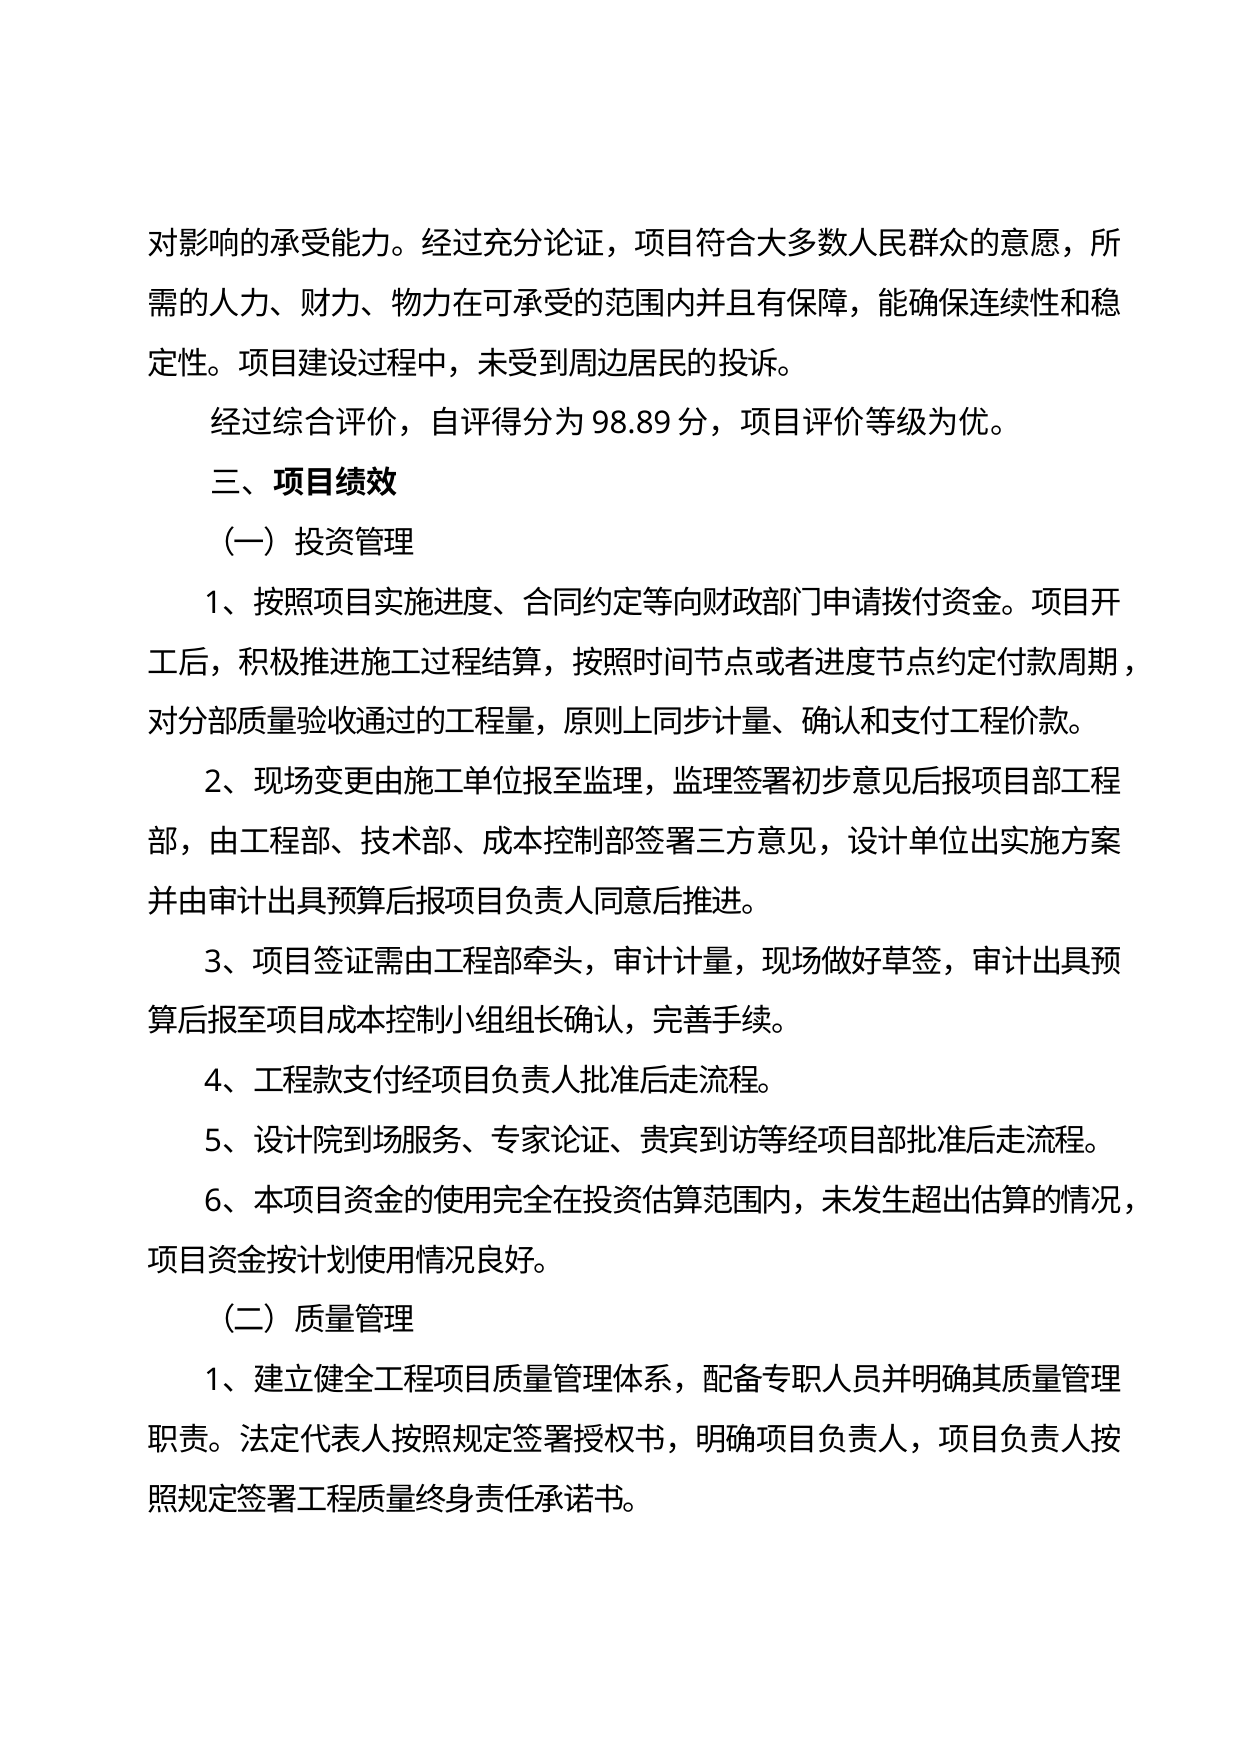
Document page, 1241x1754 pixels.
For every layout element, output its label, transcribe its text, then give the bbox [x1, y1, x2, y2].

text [148, 207, 1122, 386]
list 项目绩效 [148, 446, 1122, 506]
text 3、项目签证需由工程部牵头，审计计量，现场做好草签，审计出具预算后报至项目成本控制小组组长确认，完善手续。 [148, 924, 1122, 1044]
text 2、现场变更由施工单位报至监理，监理签署初步意见后报项目部工程部，由工程部、技术部、成本控制部签署三方意见，设计单位出实施方案并由审计出具预算后报项目负责人同意后推进。 [148, 745, 1122, 924]
text 1、按照项目实施进度、合同约定等向财政部门申请拨付资金。项目开工后，积极推进施工过程结算，按照时间节点或者进度节点约定付款周期，对分部质量验收通过的工程量，原则上同步计量、确认和支付工程价款。 [148, 565, 1122, 745]
text 1、建立健全工程项目质量管理体系，配备专职人员并明确其质量管理职责。法定代表人按照规定签署授权书，明确项目负责人，项目负责人按照规定签署工程质量终身责任承诺书。 [148, 1343, 1122, 1522]
text 经过综合评价，自评得分为98.89分，项目评价等级为优。 [148, 386, 1122, 446]
text 4、工程款支付经项目负责人批准后走流程。 [148, 1044, 1122, 1103]
text 5、设计院到场服务、专家论证、贵宾到访等经项目部批准后走流程。 [148, 1103, 1122, 1163]
text 6、本项目资金的使用完全在投资估算范围内，未发生超出估算的情况，项目资金按计划使用情况良好。 [148, 1163, 1122, 1283]
list 质量管理 [148, 1283, 1122, 1343]
list 投资管理 [148, 506, 1122, 565]
